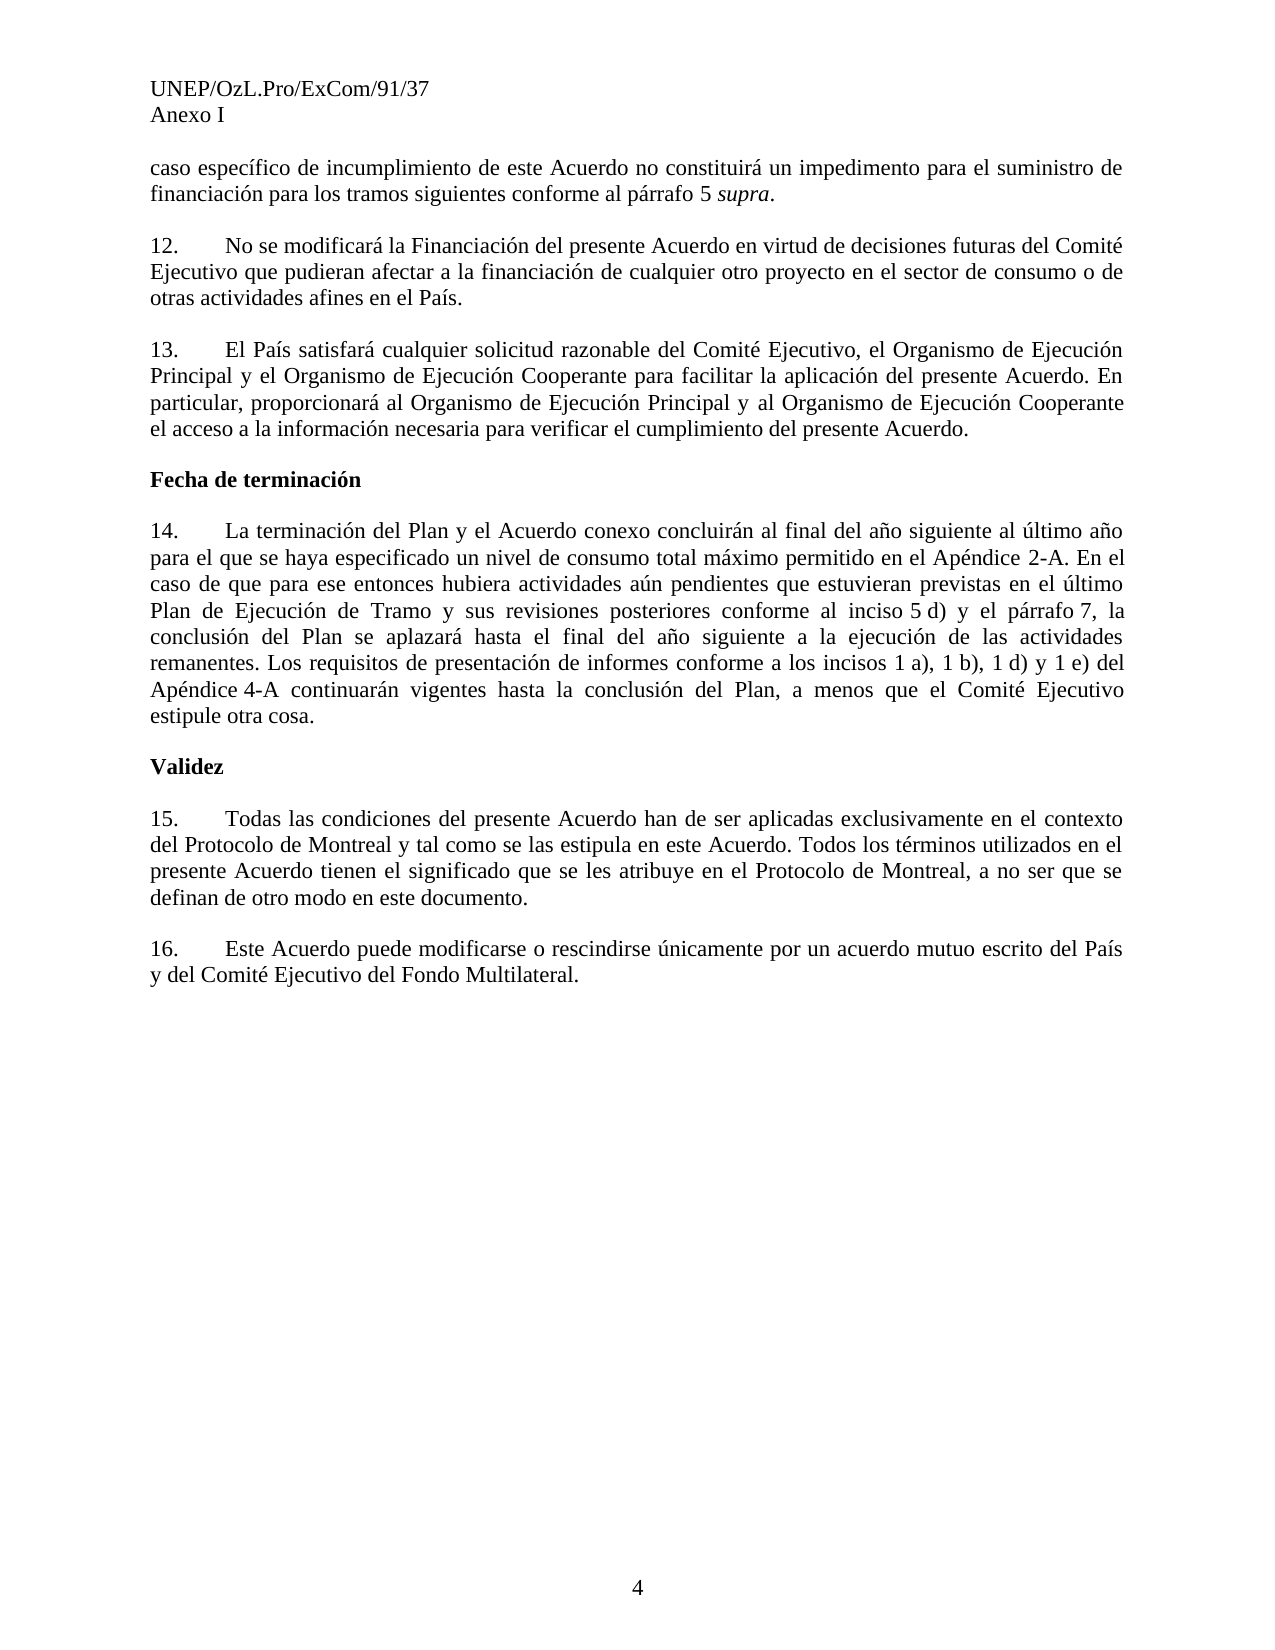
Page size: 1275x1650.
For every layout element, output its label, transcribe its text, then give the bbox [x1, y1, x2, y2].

list No se modificará la Financiación del presente Acuerdo en virtud de decisiones futuras del Comité Ejecutivo que pudieran afectar a la financiación de cualquier otro proyecto en el sector de consumo o de otras actividades afines en el País. [150, 232, 1125, 311]
text Fecha de terminación [150, 466, 1125, 493]
text Validez [150, 753, 1125, 780]
subtitle El País satisfará cualquier solicitud razonable del Comité Ejecutivo, el Organismo de Ejecución Principal y el Organismo de Ejecución Cooperante para facilitar la aplicación del presente Acuerdo. En particular, proporcionará al Organismo de Ejecución Principal y al Organismo de Ejecución Cooperante el acceso a la información necesaria para verificar el cumplimiento del presente Acuerdo. [150, 336, 1125, 441]
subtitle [150, 154, 1125, 207]
list Todas las condiciones del presente Acuerdo han de ser aplicadas exclusivamente en el contexto del Protocolo de Montreal y tal como se las estipula en este Acuerdo. Todos los términos utilizados en el presente Acuerdo tienen el significado que se les atribuye en el Protocolo de Montreal, a no ser que se definan de otro modo en este documento. [150, 805, 1125, 910]
list La terminación del Plan y el Acuerdo conexo concluirán al final del año siguiente al último año para el que se haya especificado un nivel de consumo total máximo permitido en el Apéndice 2-A. En el caso de que para ese entonces hubiera actividades aún pendientes que estuvieran previstas en el último Plan de Ejecución de Tramo y sus revisiones posteriores conforme al inciso 5 d) y el párrafo 7, la conclusión del Plan se aplazará hasta el final del año siguiente a la ejecución de las actividades remanentes. Los requisitos de presentación de informes conforme a los incisos 1 a), 1 b), 1 d) y 1 e) del Apéndice 4-A continuarán vigentes hasta la conclusión del Plan, a menos que el Comité Ejecutivo estipule otra cosa. [150, 518, 1125, 728]
list Este Acuerdo puede modificarse o rescindirse únicamente por un acuerdo mutuo escrito del País y del Comité Ejecutivo del Fondo Multilateral. [150, 935, 1125, 988]
